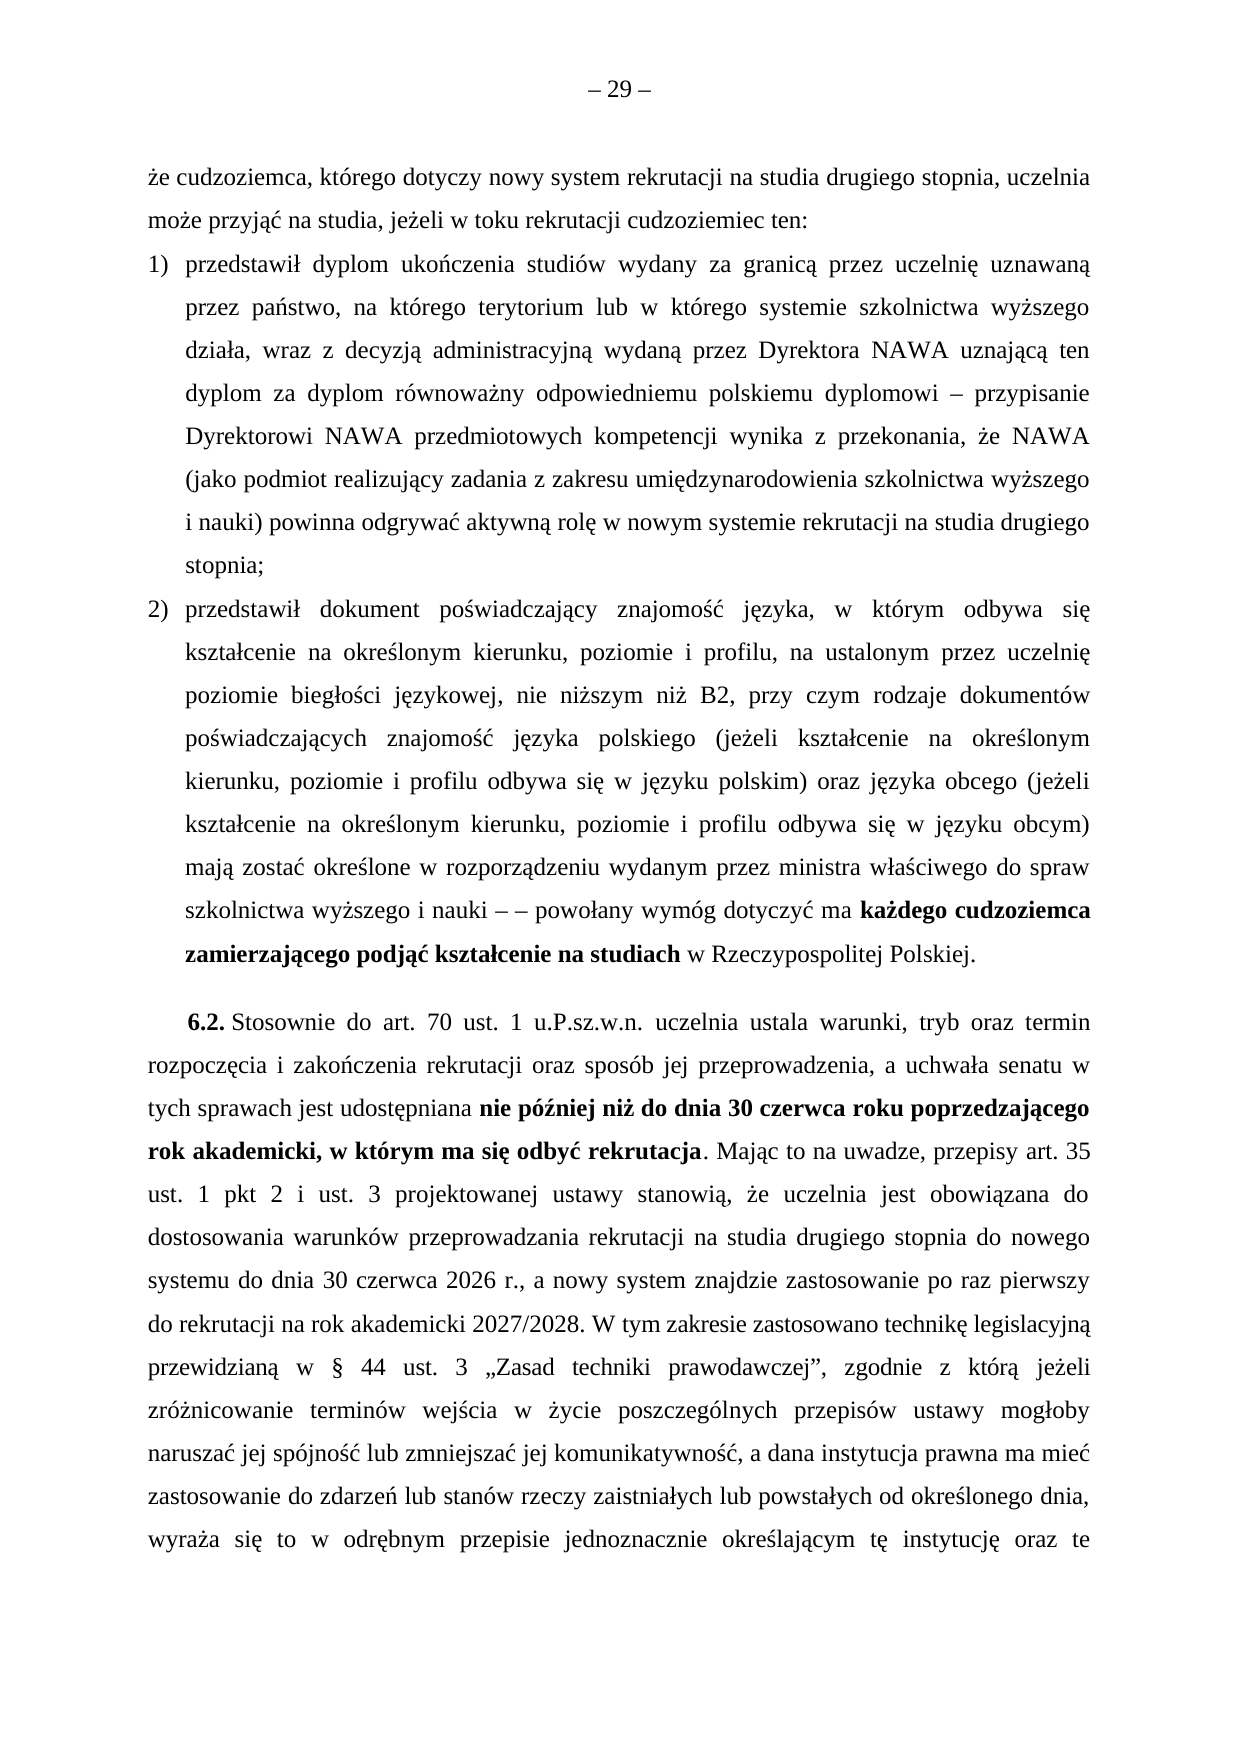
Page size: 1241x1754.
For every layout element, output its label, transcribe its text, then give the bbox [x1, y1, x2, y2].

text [148, 162, 1091, 234]
list przedstawił dyplom ukończenia studiów wydany za granicą przez uczelnię uznawaną przez państwo, na którego terytorium lub w którego systemie szkolnictwa wyższego działa, wraz z decyzją administracyjną wydaną przez Dyrektora NAWA uznającą ten dyplom za dyplom równoważny odpowiedniemu polskiemu dyplomowi – przypisanie Dyrektorowi NAWA przedmiotowych kompetencji wynika z przekonania, że NAWA (jako podmiot realizujący zadania z zakresu umiędzynarodowienia szkolnictwa wyższego i nauki) powinna odgrywać aktywną rolę w nowym systemie rekrutacji na studia drugiego stopnia; [148, 249, 1091, 579]
list przedstawił dokument poświadczający znajomość języka, w którym odbywa się kształcenie na określonym kierunku, poziomie i profilu, na ustalonym przez uczelnię poziomie biegłości językowej, nie niższym niż B2, przy czym rodzaje dokumentów poświadczających znajomość języka polskiego (jeżeli kształcenie na określonym kierunku, poziomie i profilu odbywa się w języku polskim) oraz języka obcego (jeżeli kształcenie na określonym kierunku, poziomie i profilu odbywa się w języku obcym) mają zostać określone w rozporządzeniu wydanym przez ministra właściwego do spraw szkolnictwa wyższego i nauki – – powołany wymóg dotyczyć ma każdego cudzoziemca zamierzającego podjąć kształcenie na studiach w Rzeczypospolitej Polskiej. [148, 594, 1091, 967]
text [148, 1007, 1091, 1553]
